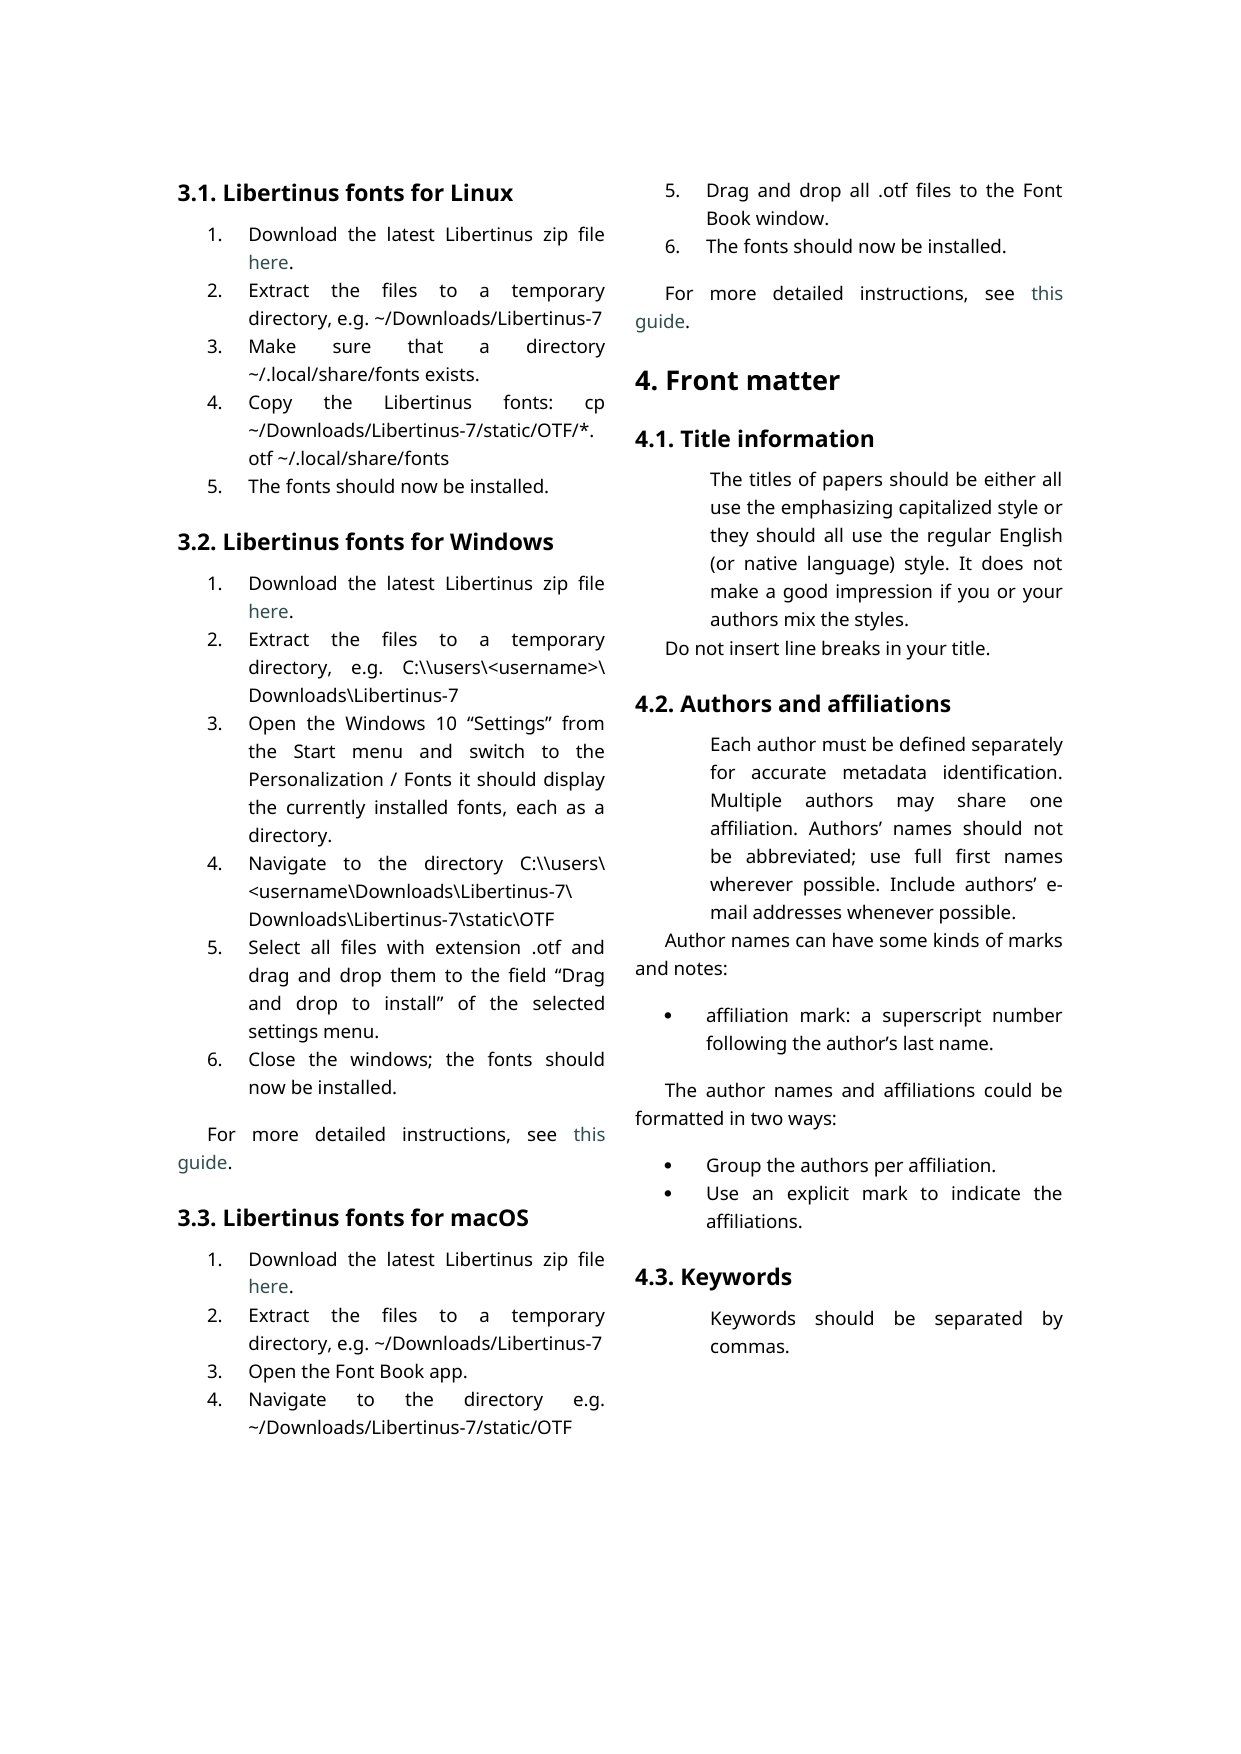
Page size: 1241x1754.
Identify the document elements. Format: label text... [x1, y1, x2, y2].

text Keywords should be separated by commas. [710, 1305, 1063, 1358]
subtitle Libertinus fonts for Windows [177, 526, 605, 557]
text The author names and affiliations could be formatted in two ways: [635, 1077, 1063, 1131]
list The fonts should now be installed. [664, 233, 1063, 259]
subtitle Libertinus fonts for Linux [177, 177, 605, 208]
subtitle Authors and affiliations [635, 688, 1063, 719]
text For more detailed instructions, see this guide. [177, 1121, 605, 1174]
subtitle Keywords [635, 1261, 1063, 1292]
subtitle Libertinus fonts for macOS [177, 1202, 605, 1233]
list The fonts should now be installed. [207, 473, 605, 499]
list Navigate to the directory e.g. ~/Downloads/Libertinus-7/static/OTF [207, 1386, 605, 1439]
list Navigate to the directory C:\\users\<username\Downloads\Libertinus-7\Downloads\Libertinus-7\static\OTF [207, 850, 605, 932]
list Group the authors per affiliation. [664, 1152, 1063, 1178]
list Download the latest Libertinus zip file here. [207, 570, 605, 623]
subtitle Title information [635, 423, 1063, 454]
list affiliation mark: a superscript number following the author’s last name. [664, 1002, 1063, 1056]
list Download the latest Libertinus zip file here. [207, 1246, 605, 1299]
list Open the Windows 10 “Settings” from the Start menu and switch to the Personalization / Fonts it should display the currently installed fonts, each as a directory. [207, 710, 605, 848]
list Open the Font Book app. [207, 1358, 605, 1383]
subtitle Front matter [635, 361, 1063, 398]
list Download the latest Libertinus zip file here. [207, 221, 605, 274]
text The titles of papers should be either all use the emphasizing capitalized style or they should all use the regular English (or native language) style. It does not make a good impression if you or your authors mix the styles. [710, 467, 1063, 632]
text Each author must be defined separately for accurate metadata identification. Multiple authors may share one affiliation. Authors’ names should not be abbreviated; use full first names wherever possible. Include authors’ e-mail addresses whenever possible. [710, 732, 1063, 925]
list Select all files with extension .otf and drag and drop them to the field “Drag and drop to install” of the selected settings menu. [207, 934, 605, 1044]
list Extract the files to a temporary directory, e.g. ~/Downloads/Libertinus-7 [207, 277, 605, 331]
list Use an explicit mark to indicate the affiliations. [664, 1180, 1063, 1234]
text Author names can have some kinds of marks and notes: [635, 928, 1063, 981]
list Make sure that a directory ~/.local/share/fonts exists. [207, 333, 605, 387]
text Do not insert line breaks in your title. [635, 635, 1063, 660]
text For more detailed instructions, see this guide. [635, 280, 1063, 333]
list Extract the files to a temporary directory, e.g. ~/Downloads/Libertinus-7 [207, 1302, 605, 1355]
list Copy the Libertinus fonts: cp ~/Downloads/Libertinus-7/static/OTF/*.otf ~/.local/share/fonts [207, 389, 605, 471]
list Drag and drop all .otf files to the Font Book window. [664, 177, 1063, 231]
list Close the windows; the fonts should now be installed. [207, 1046, 605, 1100]
list Extract the files to a temporary directory, e.g. C:\\users\<username>\Downloads\Libertinus-7 [207, 626, 605, 707]
